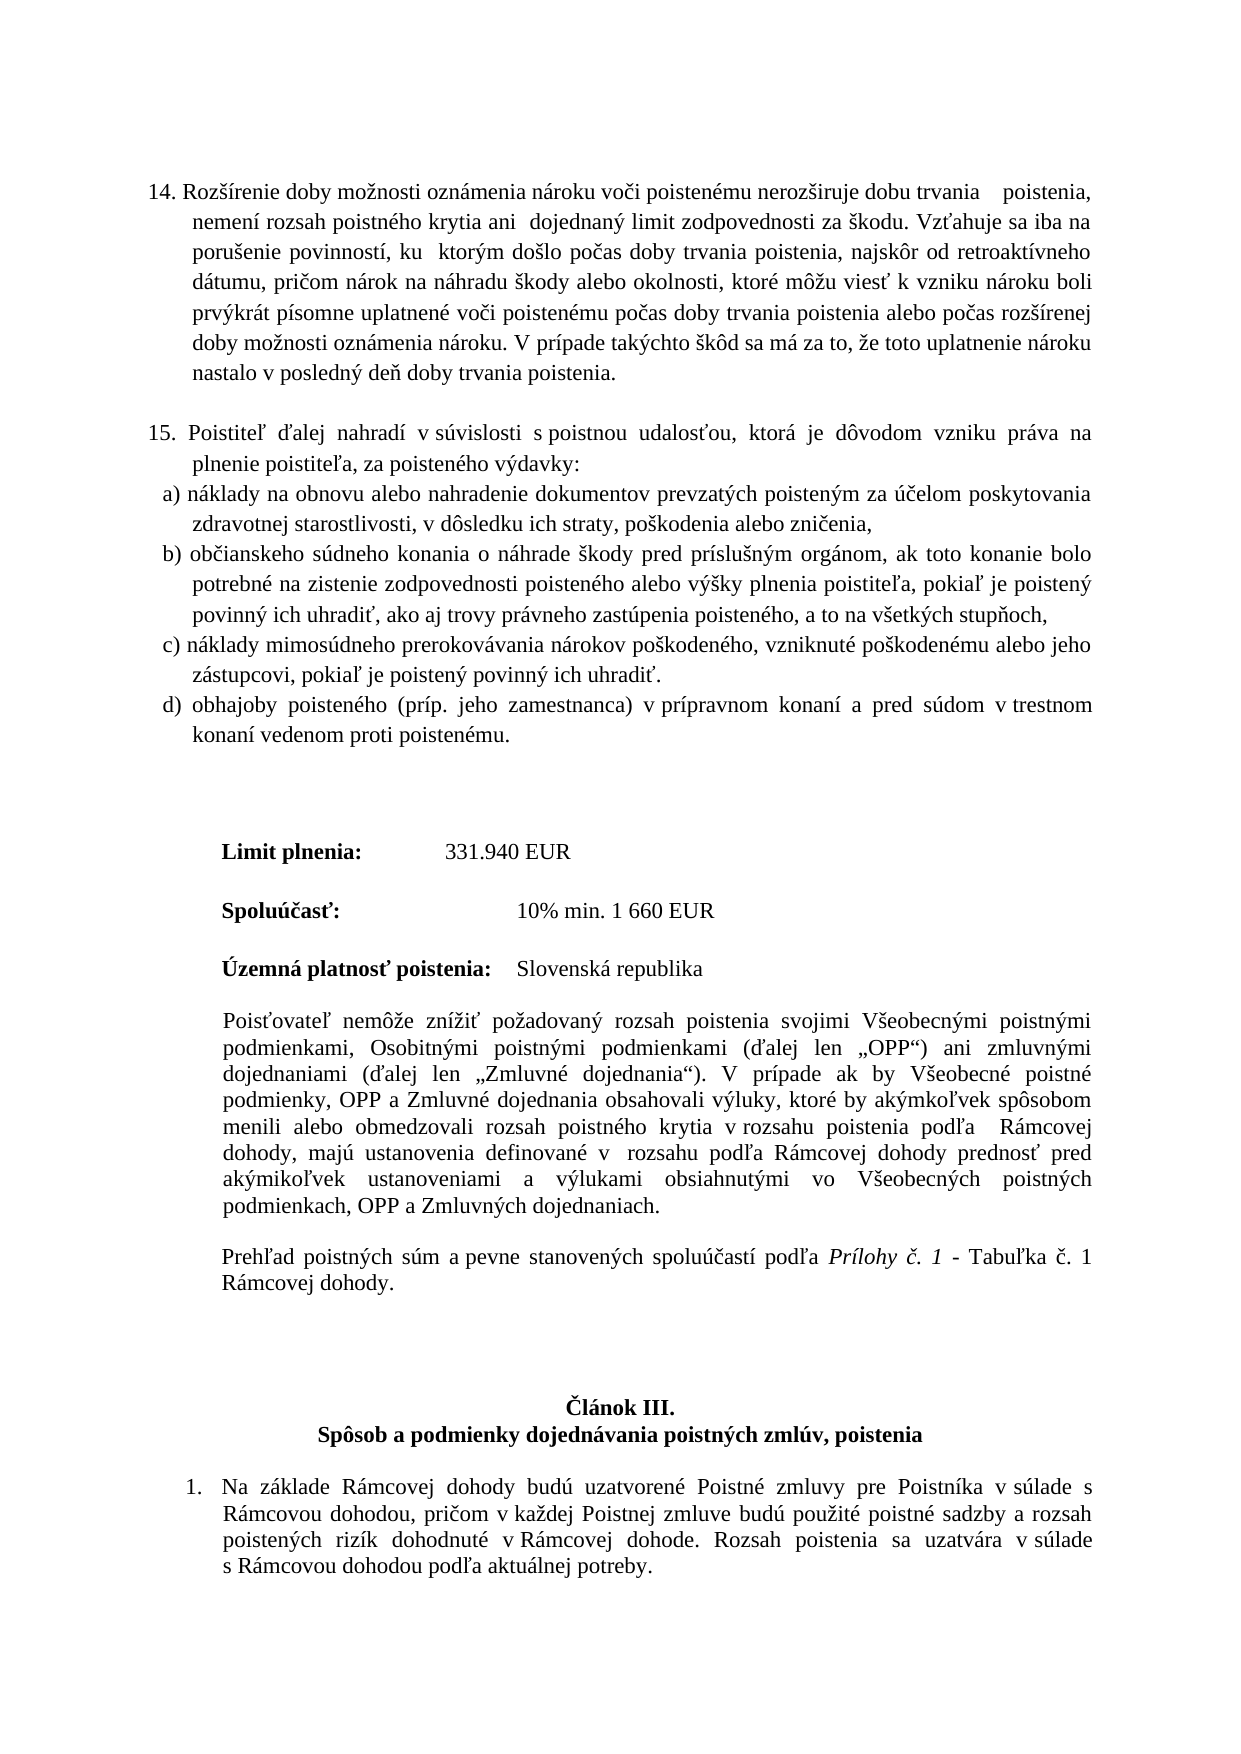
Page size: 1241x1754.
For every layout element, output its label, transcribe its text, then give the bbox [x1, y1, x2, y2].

text 14. Rozšírenie doby možnosti oznámenia nároku voči poistenému nerozširuje dobu trvania poistenia, nemení rozsah poistného krytia ani dojednaný limit zodpovednosti za škodu. Vzťahuje sa iba na porušenie povinností, ku ktorým došlo počas doby trvania poistenia, najskôr od retroaktívneho dátumu, pričom nárok na náhradu škody alebo okolnosti, ktoré môžu viesť k vzniku nároku boli prvýkrát písomne uplatnené voči poistenému počas doby trvania poistenia alebo počas rozšírenej doby možnosti oznámenia nároku. V prípade takýchto škôd sa má za to, že toto uplatnenie nároku nastalo v posledný deň doby trvania poistenia. [148, 178, 1093, 385]
text Článok III. [148, 1394, 1093, 1421]
text Prehľad poistných súm a pevne stanovených spoluúčastí podľa Prílohy č. 1 - Tabuľka č. 1 Rámcovej dohody. [221, 1243, 1093, 1296]
text b) občianskeho súdneho konania o náhrade škody pred príslušným orgánom, ak toto konanie bolo potrebné na zistenie zodpovednosti poisteného alebo výšky plnenia poistiteľa, pokiaľ je poistený povinný ich uhradiť, ako aj trovy právneho zastúpenia poisteného, a to na všetkých stupňoch, [162, 540, 1093, 627]
text c) náklady mimosúdneho prerokovávania nárokov poškodeného, vzniknuté poškodenému alebo jeho zástupcovi, pokiaľ je poistený povinný ich uhradiť. [162, 631, 1093, 687]
text 15. Poistiteľ ďalej nahradí v súvislosti s poistnou udalosťou, ktorá je dôvodom vzniku práva na plnenie poistiteľa, za poisteného výdavky: [148, 419, 1093, 476]
text a) náklady na obnovu alebo nahradenie dokumentov prevzatých poisteným za účelom poskytovania zdravotnej starostlivosti, v dôsledku ich straty, poškodenia alebo zničenia, [162, 480, 1093, 536]
text Územná platnosť poistenia: Slovenská republika [148, 953, 1093, 982]
text d) obhajoby poisteného (príp. jeho zamestnanca) v prípravnom konaní a pred súdom v trestnom konaní vedenom proti poistenému. [162, 691, 1093, 748]
text Poisťovateľ nemôže znížiť požadovaný rozsah poistenia svojimi Všeobecnými poistnými podmienkami, Osobitnými poistnými podmienkami (ďalej len „OPP“) ani zmluvnými dojednaniami (ďalej len „Zmluvné dojednania“). V prípade ak by Všeobecné poistné podmienky, OPP a Zmluvné dojednania obsahovali výluky, ktoré by akýmkoľvek spôsobom menili alebo obmedzovali rozsah poistného krytia v rozsahu poistenia podľa Rámcovej dohody, majú ustanovenia definované v rozsahu podľa Rámcovej dohody prednosť pred akýmikoľvek ustanoveniami a výlukami obsiahnutými vo Všeobecných poistných podmienkach, OPP a Zmluvných dojednaniach. [223, 1007, 1093, 1218]
text Limit plnenia: 331.940 EUR [148, 836, 1093, 866]
text Spôsob a podmienky dojednávania poistných zmlúv, poistenia [148, 1421, 1093, 1447]
text Spoluúčasť: 10% min. 1 660 EUR [148, 895, 1093, 924]
list Na základe Rámcovej dohody budú uzatvorené Poistné zmluvy pre Poistníka v súlade s Rámcovou dohodou, pričom v každej Poistnej zmluve budú použité poistné sadzby a rozsah poistených rizík dohodnuté v Rámcovej dohode. Rozsah poistenia sa uzatvára v súlade s Rámcovou dohodou podľa aktuálnej potreby. [185, 1473, 1093, 1579]
